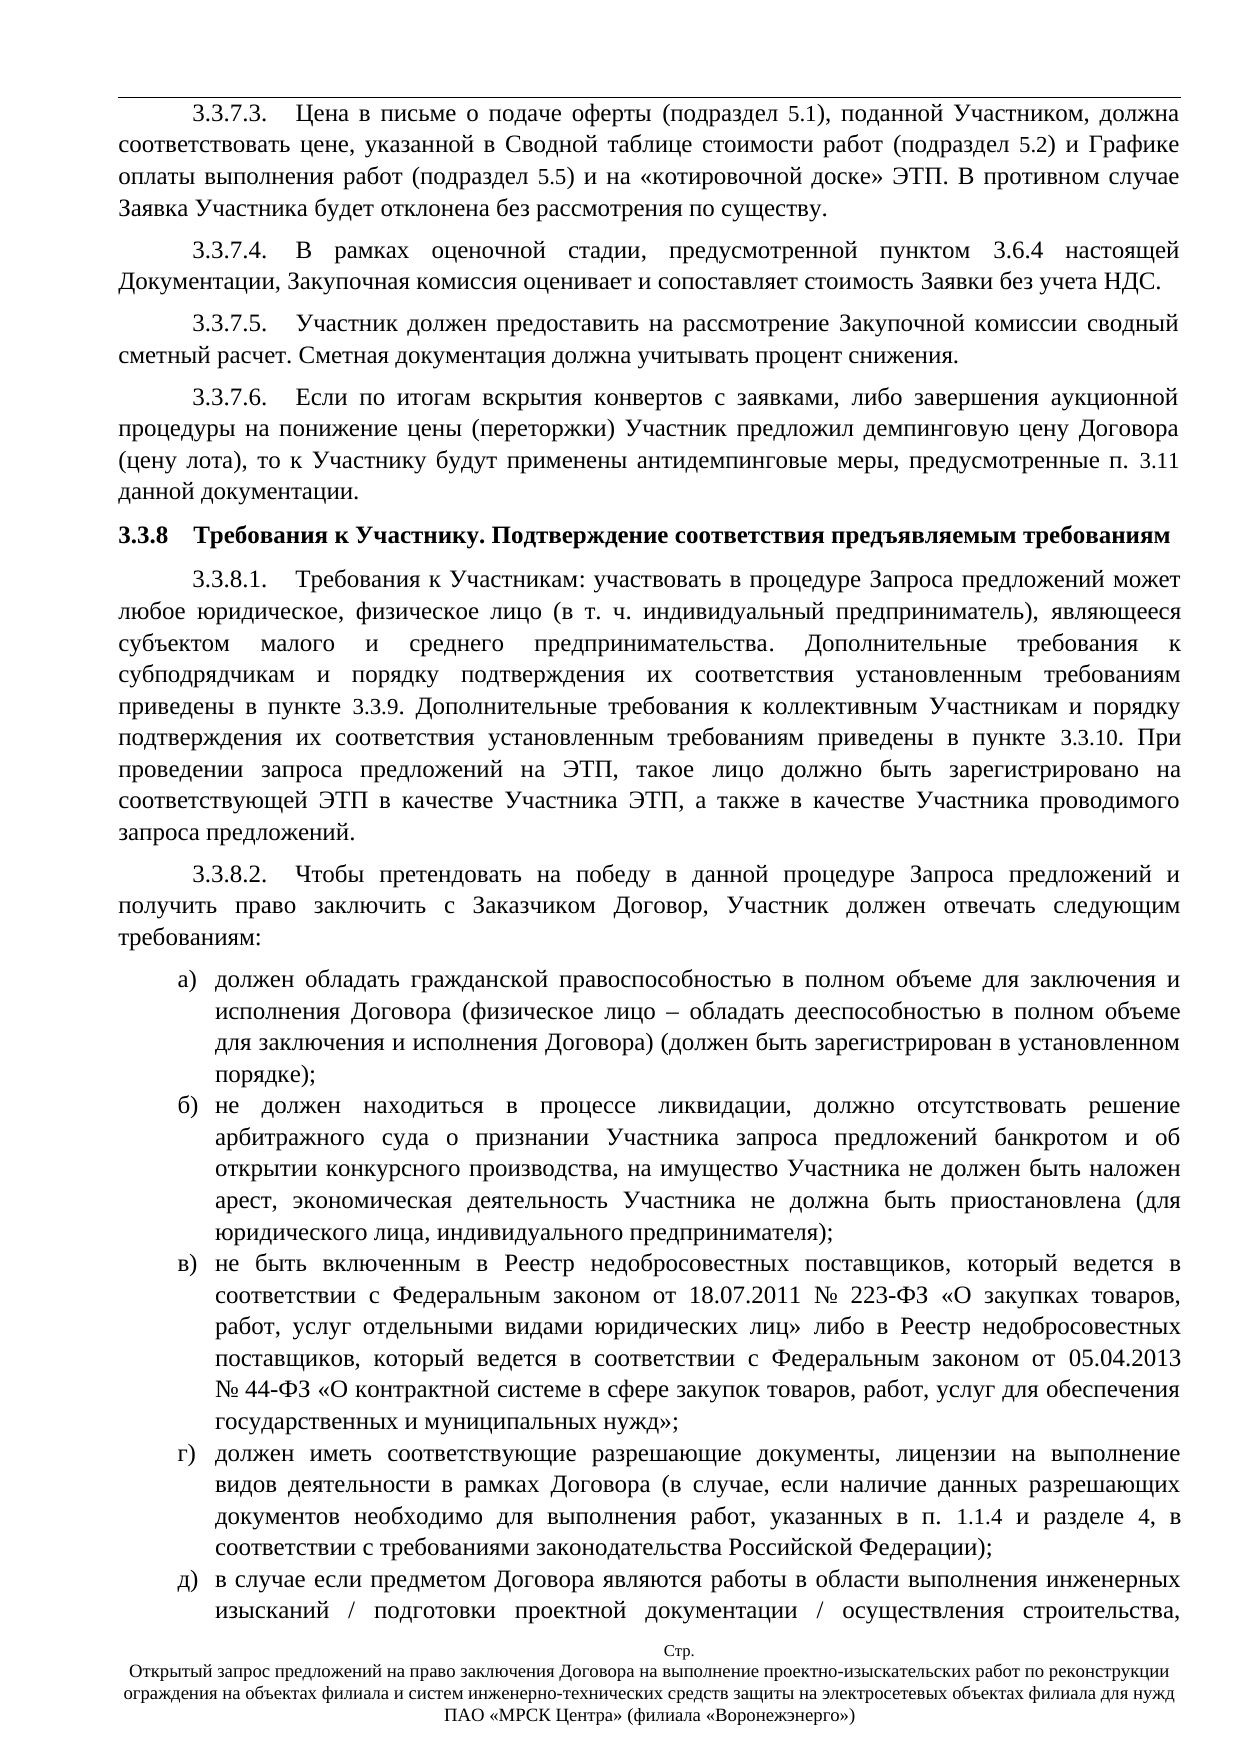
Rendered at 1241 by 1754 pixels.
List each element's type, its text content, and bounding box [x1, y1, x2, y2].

subtitle Требования к Участнику. Подтверждение соответствия предъявляемым требованиям [118, 521, 1181, 549]
list должен иметь соответствующие разрешающие документы, лицензии на выполнение видов деятельности в рамках Договора (в случае, если наличие данных разрешающих документов необходимо для выполнения работ, указанных в п. 1.1.4 и разделе 4, в соответствии с требованиями законодательства Российской Федерации); [177, 1438, 1181, 1561]
list Если по итогам вскрытия конвертов с заявками, либо завершения аукционной процедуры на понижение цены (переторжки) Участник предложил демпинговую цену Договора (цену лота), то к Участнику будут применены антидемпинговые меры, предусмотренные п. 3.11 данной документации. [118, 382, 1179, 505]
list не должен находиться в процессе ликвидации, должно отсутствовать решение арбитражного суда о признании Участника запроса предложений банкротом и об открытии конкурсного производства, на имущество Участника не должен быть наложен арест, экономическая деятельность Участника не должна быть приостановлена (для юридического лица, индивидуального предпринимателя); [177, 1090, 1181, 1245]
list В рамках оценочной стадии, предусмотренной пунктом 3.6.4 настоящей Документации, Закупочная комиссия оценивает и сопоставляет стоимость Заявки без учета НДС. [118, 235, 1179, 295]
list должен обладать гражданской правоспособностью в полном объеме для заключения и исполнения Договора (физическое лицо – обладать дееспособностью в полном объеме для заключения и исполнения Договора) (должен быть зарегистрирован в установленном порядке); [177, 964, 1181, 1088]
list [177, 1564, 1181, 1624]
list Чтобы претендовать на победу в данной процедуре Запроса предложений и получить право заключить с Заказчиком Договор, Участник должен отвечать следующим требованиям: [118, 859, 1181, 951]
list Цена в письме о подаче оферты (подраздел 5.1), поданной Участником, должна соответствовать цене, указанной в Сводной таблице стоимости работ (подраздел 5.2) и Графике оплаты выполнения работ (подраздел 5.5) и на «котировочной доске» ЭТП. В противном случае Заявка Участника будет отклонена без рассмотрения по существу. [118, 98, 1179, 221]
list не быть включенным в Реестр недобросовестных поставщиков, который ведется в соответствии с Федеральным законом от 18.07.2011 № 223-ФЗ «О закупках товаров, работ, услуг отдельными видами юридических лиц» либо в Реестр недобросовестных поставщиков, который ведется в соответствии с Федеральным законом от 05.04.2013 № 44-ФЗ «О контрактной системе в сфере закупок товаров, работ, услуг для обеспечения государственных и муниципальных нужд»; [177, 1248, 1181, 1435]
list Требования к Участникам: участвовать в процедуре Запроса предложений может любое юридическое, физическое лицо (в т. ч. индивидуальный предприниматель), являющееся субъектом малого и среднего предпринимательства. Дополнительные требования к субподрядчикам и порядку подтверждения их соответствия установленным требованиям приведены в пункте 3.3.9. Дополнительные требования к коллективным Участникам и порядку подтверждения их соответствия установленным требованиям приведены в пункте 3.3.10. При проведении запроса предложений на ЭТП, такое лицо должно быть зарегистрировано на соответствующей ЭТП в качестве Участника ЭТП, а также в качестве Участника проводимого запроса предложений. [118, 564, 1181, 846]
list Участник должен предоставить на рассмотрение Закупочной комиссии сводный сметный расчет. Сметная документация должна учитывать процент снижения. [118, 308, 1179, 368]
